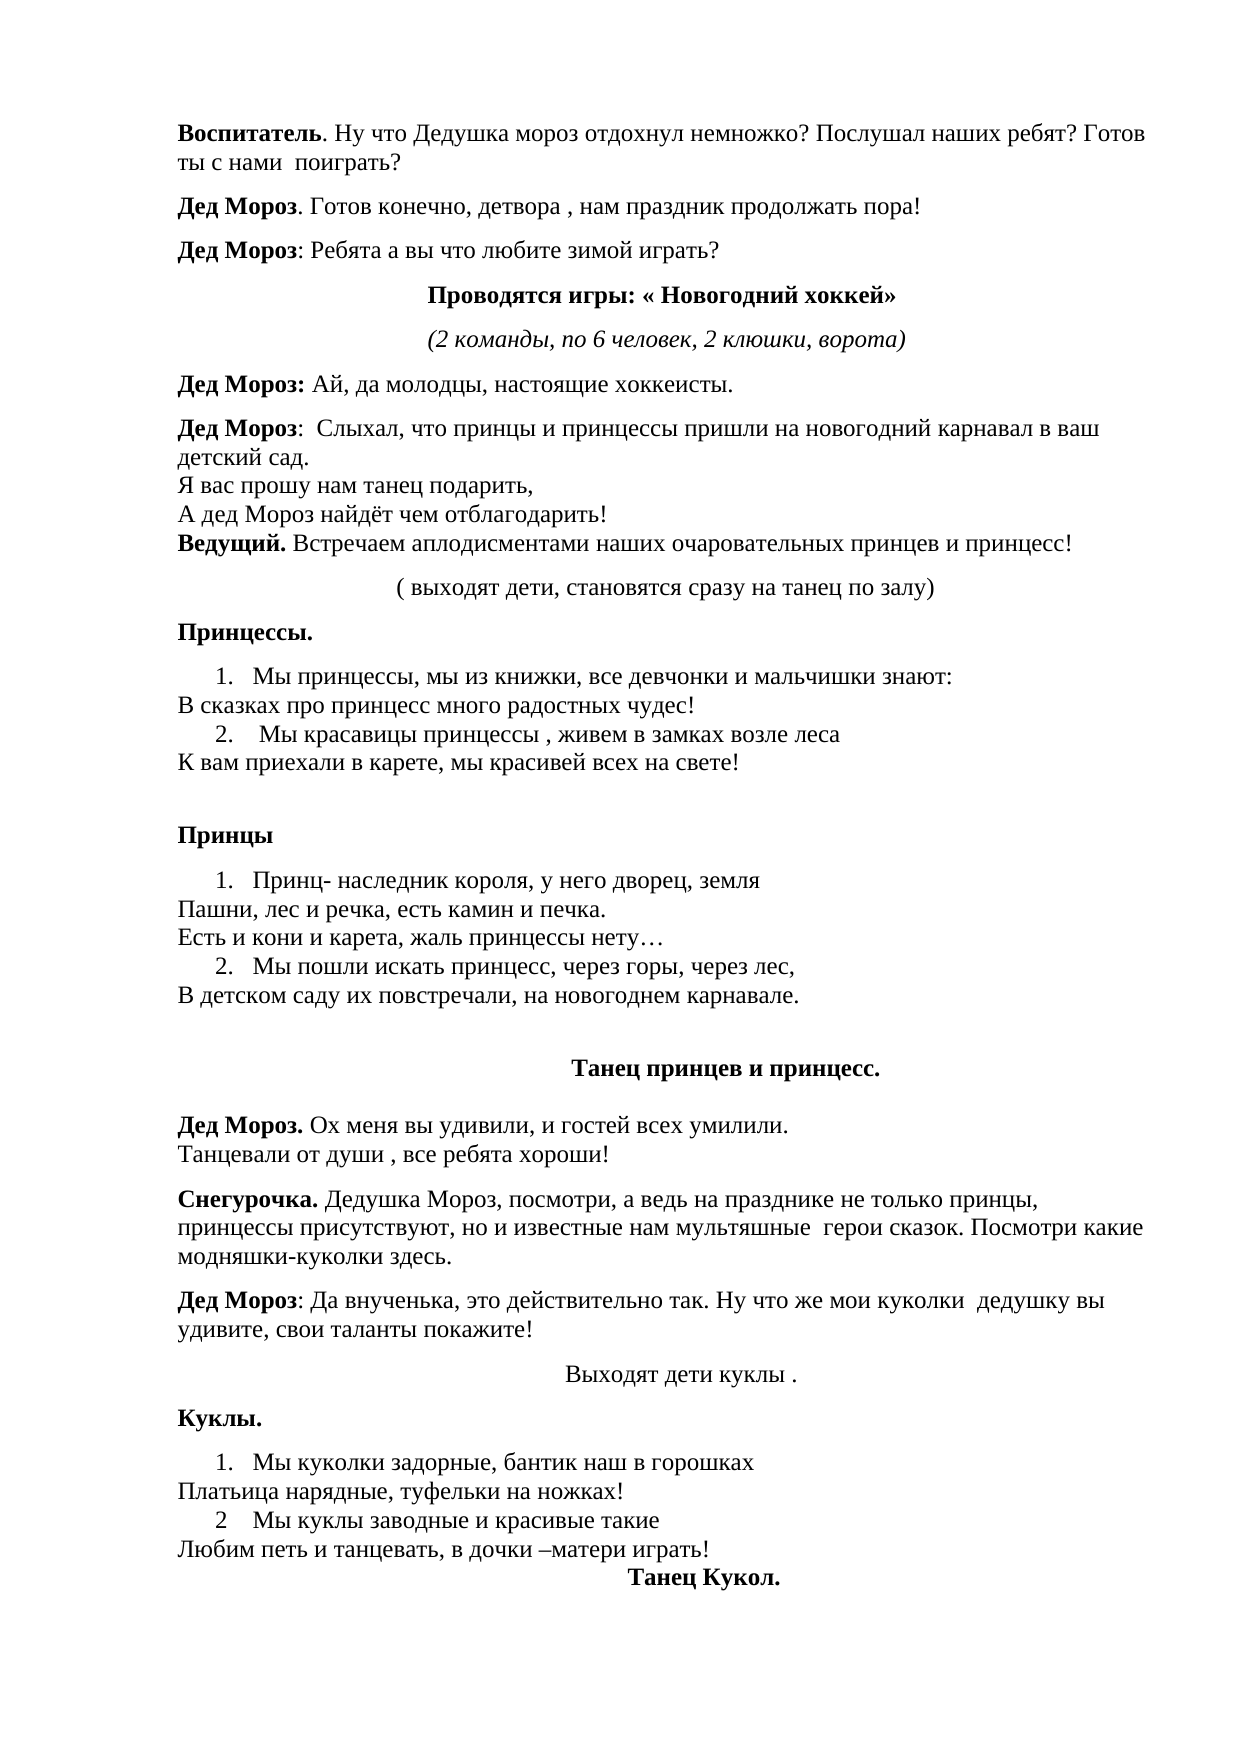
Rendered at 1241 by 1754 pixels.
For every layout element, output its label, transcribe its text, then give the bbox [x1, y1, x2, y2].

text Дед Мороз. Готов конечно, детвора , нам праздник продолжать пора! [177, 191, 1152, 220]
text Пашни, лес и речка, есть камин и печка. [177, 894, 1152, 922]
list Принц- наследник короля, у него дворец, земля [215, 865, 1152, 894]
text (2 команды, по 6 человек, 2 клюшки, ворота) [177, 324, 1152, 353]
list Мы пошли искать принцесс, через горы, через лес, [215, 951, 1152, 980]
text 2 Мы куклы заводные и красивые такие [215, 1505, 1152, 1534]
list Мы красавицы принцессы , живем в замках возле леса [215, 719, 1152, 747]
text Платьица нарядные, туфельки на ножках! [177, 1476, 1152, 1505]
text Дед Мороз: Ребята а вы что любите зимой играть? [177, 236, 1152, 264]
text А дед Мороз найдёт чем отблагодарить! [177, 499, 1152, 528]
text Я вас прошу нам танец подарить, [177, 471, 1152, 499]
text В сказках про принцесс много радостных чудес! [177, 690, 1152, 719]
text Есть и кони и карета, жаль принцессы нету… [177, 922, 1152, 951]
text Дед Мороз. Ох меня вы удивили, и гостей всех умилили. [177, 1111, 1152, 1139]
list Мы принцессы, мы из книжки, все девчонки и мальчишки знают: [215, 661, 1152, 690]
text Проводятся игры: « Новогодний хоккей» [177, 280, 1152, 309]
text Любим петь и танцевать, в дочки –матери играть! [177, 1534, 1152, 1562]
text Выходят дети куклы . [177, 1359, 1152, 1387]
text Танцевали от души , все ребята хороши! [177, 1139, 1152, 1168]
text В детском саду их повстречали, на новогоднем карнавале. [177, 980, 1152, 1009]
text Снегурочка. Дедушка Мороз, посмотри, а ведь на празднике не только принцы, принцессы присутствуют, но и известные нам мультяшные герои сказок. Посмотри какие модняшки-куколки здесь. [177, 1184, 1152, 1270]
text Танец Кукол. [177, 1562, 1152, 1591]
text Воспитатель. Ну что Дедушка мороз отдохнул немножко? Послушал наших ребят? Готов ты с нами поиграть? [177, 118, 1152, 176]
text Ведущий. Встречаем аплодисментами наших очаровательных принцев и принцесс! [177, 528, 1152, 557]
text Дед Мороз: Слыхал, что принцы и принцессы пришли на новогодний карнавал в ваш детский сад. [177, 413, 1152, 471]
text Принцессы. [177, 617, 1152, 646]
list Мы куколки задорные, бантик наш в горошках [215, 1447, 1152, 1476]
text ( выходят дети, становятся сразу на танец по залу) [177, 572, 1152, 601]
text Куклы. [177, 1403, 1152, 1432]
text Принцы [177, 821, 1152, 849]
text Танец принцев и принцесс. [177, 1053, 1152, 1082]
text К вам приехали в карете, мы красивей всех на свете! [177, 747, 1152, 776]
text Дед Мороз: Да внученька, это действительно так. Ну что же мои куколки дедушку вы удивите, свои таланты покажите! [177, 1286, 1152, 1343]
text Дед Мороз: Ай, да молодцы, настоящие хоккеисты. [177, 369, 1152, 397]
